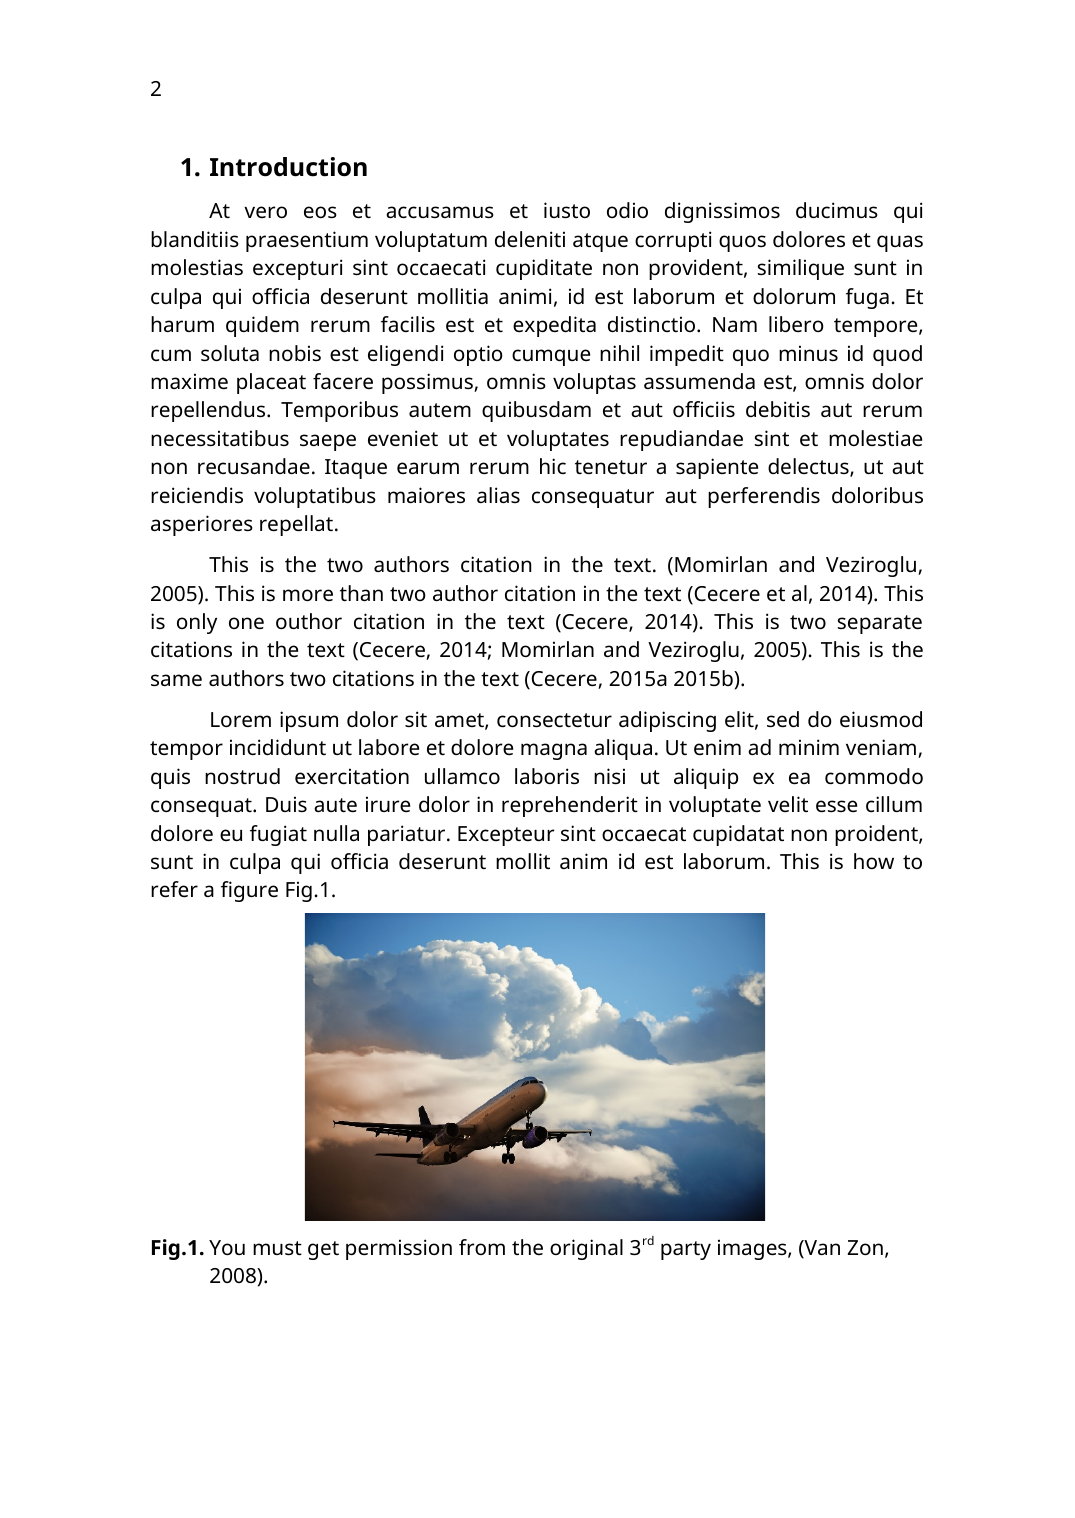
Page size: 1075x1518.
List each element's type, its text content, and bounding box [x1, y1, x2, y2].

subtitle 1. Introduction [179, 150, 925, 184]
picture [304, 913, 766, 1221]
text This is the two authors citation in the text. (Momirlan and Veziroglu, 2005). This is more than two author citation in the text (Cecere et al, 2014). This is only one outhor citation in the text (Cecere, 2014). This is two separate citations in the text (Cecere, 2014; Momirlan and Veziroglu, 2005). This is the same authors two citations in the text (Cecere, 2015a 2015b). [150, 550, 925, 692]
text Lorem ipsum dolor sit amet, consectetur adipiscing elit, sed do eiusmod tempor incididunt ut labore et dolore magna aliqua. Ut enim ad minim veniam, quis nostrud exercitation ullamco laboris nisi ut aliquip ex ea commodo consequat. Duis aute irure dolor in reprehenderit in voluptate velit esse cillum dolore eu fugiat nulla pariatur. Excepteur sint occaecat cupidatat non proident, sunt in culpa qui officia deserunt mollit anim id est laborum. This is how to refer a figure Fig.1. [150, 705, 925, 904]
text At vero eos et accusamus et iusto odio dignissimos ducimus qui blanditiis praesentium voluptatum deleniti atque corrupti quos dolores et quas molestias excepturi sint occaecati cupiditate non provident, similique sunt in culpa qui officia deserunt mollitia animi, id est laborum et dolorum fuga. Et harum quidem rerum facilis est et expedita distinctio. Nam libero tempore, cum soluta nobis est eligendi optio cumque nihil impedit quo minus id quod maxime placeat facere possimus, omnis voluptas assumenda est, omnis dolor repellendus. Temporibus autem quibusdam et aut officiis debitis aut rerum necessitatibus saepe eveniet ut et voluptates repudiandae sint et molestiae non recusandae. Itaque earum rerum hic tenetur a sapiente delectus, ut aut reiciendis voluptatibus maiores alias consequatur aut perferendis doloribus asperiores repellat. [150, 197, 925, 538]
